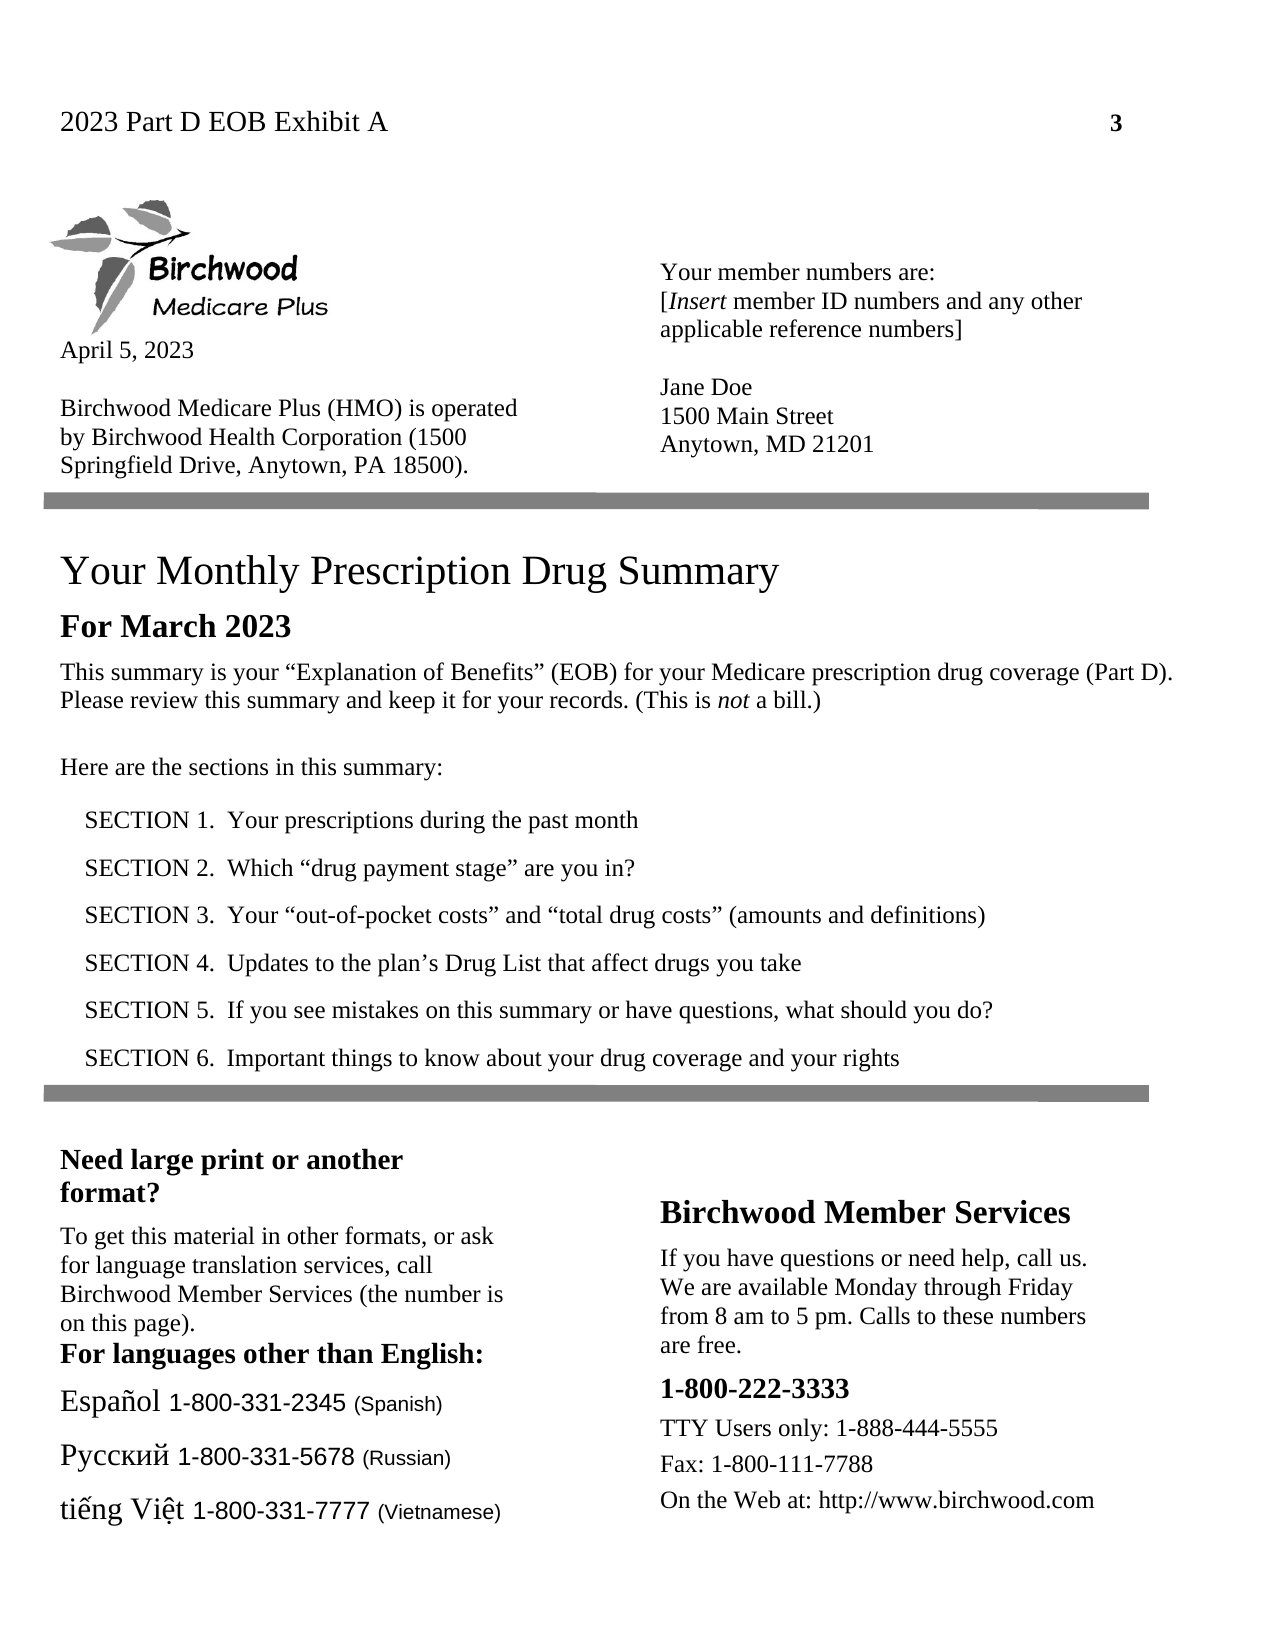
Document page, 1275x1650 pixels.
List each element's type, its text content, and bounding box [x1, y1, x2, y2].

text tiếng Việt 1-800-331-7777 (Vietnamese) [60, 1490, 549, 1526]
text This summary is your “Explanation of Benefits” (EOB) for your Medicare prescription drug coverage (Part D). Please review this summary and keep it for your records. (This is not a bill.) [60, 657, 1185, 714]
text Español 1-800-331-2345 (Spanish) [60, 1382, 521, 1418]
text Your Monthly Prescription Drug Summary [60, 546, 1206, 593]
picture [46, 200, 333, 336]
text Birchwood Member Services [660, 1193, 1186, 1231]
text 1500 Main Street [660, 401, 1121, 429]
text Here are the sections in this summary: [60, 752, 1185, 781]
text [Insert member ID numbers and any other applicable reference numbers] [660, 286, 1121, 343]
text For languages other than English: [60, 1336, 511, 1370]
text SECTION 4. Updates to the plan’s Drug List that affect drugs you take [60, 948, 1121, 977]
text TTY Users only: 1-888-444-5555 [660, 1413, 1149, 1442]
text SECTION 5. If you see mistakes on this summary or have questions, what should you do? [60, 996, 1140, 1024]
text Birchwood Medicare Plus (HMO) is operated by Birchwood Health Corporation (1500 Springfield Drive, Anytown, PA 18500). [60, 393, 521, 479]
text For March 2023 [60, 606, 1185, 644]
text SECTION 1. Your prescriptions during the past month [60, 806, 1140, 834]
text 1-800-222-3333 [660, 1371, 1149, 1404]
text SECTION 2. Which “drug payment stage” are you in? [60, 853, 1140, 882]
text Fax: 1-800-111-7788 [660, 1449, 1149, 1477]
text If you have questions or need help, call us. We are available Monday through Friday from 8 am to 5 pm. Calls to these numbers are free. [660, 1243, 1121, 1358]
text Need large print or another format? [60, 1142, 427, 1209]
text Русский 1-800-331-5678 (Russian) [60, 1436, 521, 1472]
text SECTION 3. Your “out-of-pocket costs” and “total drug costs” (amounts and definitions) [60, 901, 1168, 929]
text Jane Doe [660, 372, 1121, 401]
text SECTION 6. Important things to know about your drug coverage and your rights [60, 1043, 1186, 1072]
text Anytown, MD 21201 [660, 429, 1121, 458]
text Your member numbers are: [660, 257, 1121, 286]
text On the Web at: http://www.birchwood.com [660, 1485, 1149, 1513]
text To get this material in other formats, or ask for language translation services, call Birchwood Member Services (the number is on this page). [60, 1221, 521, 1336]
